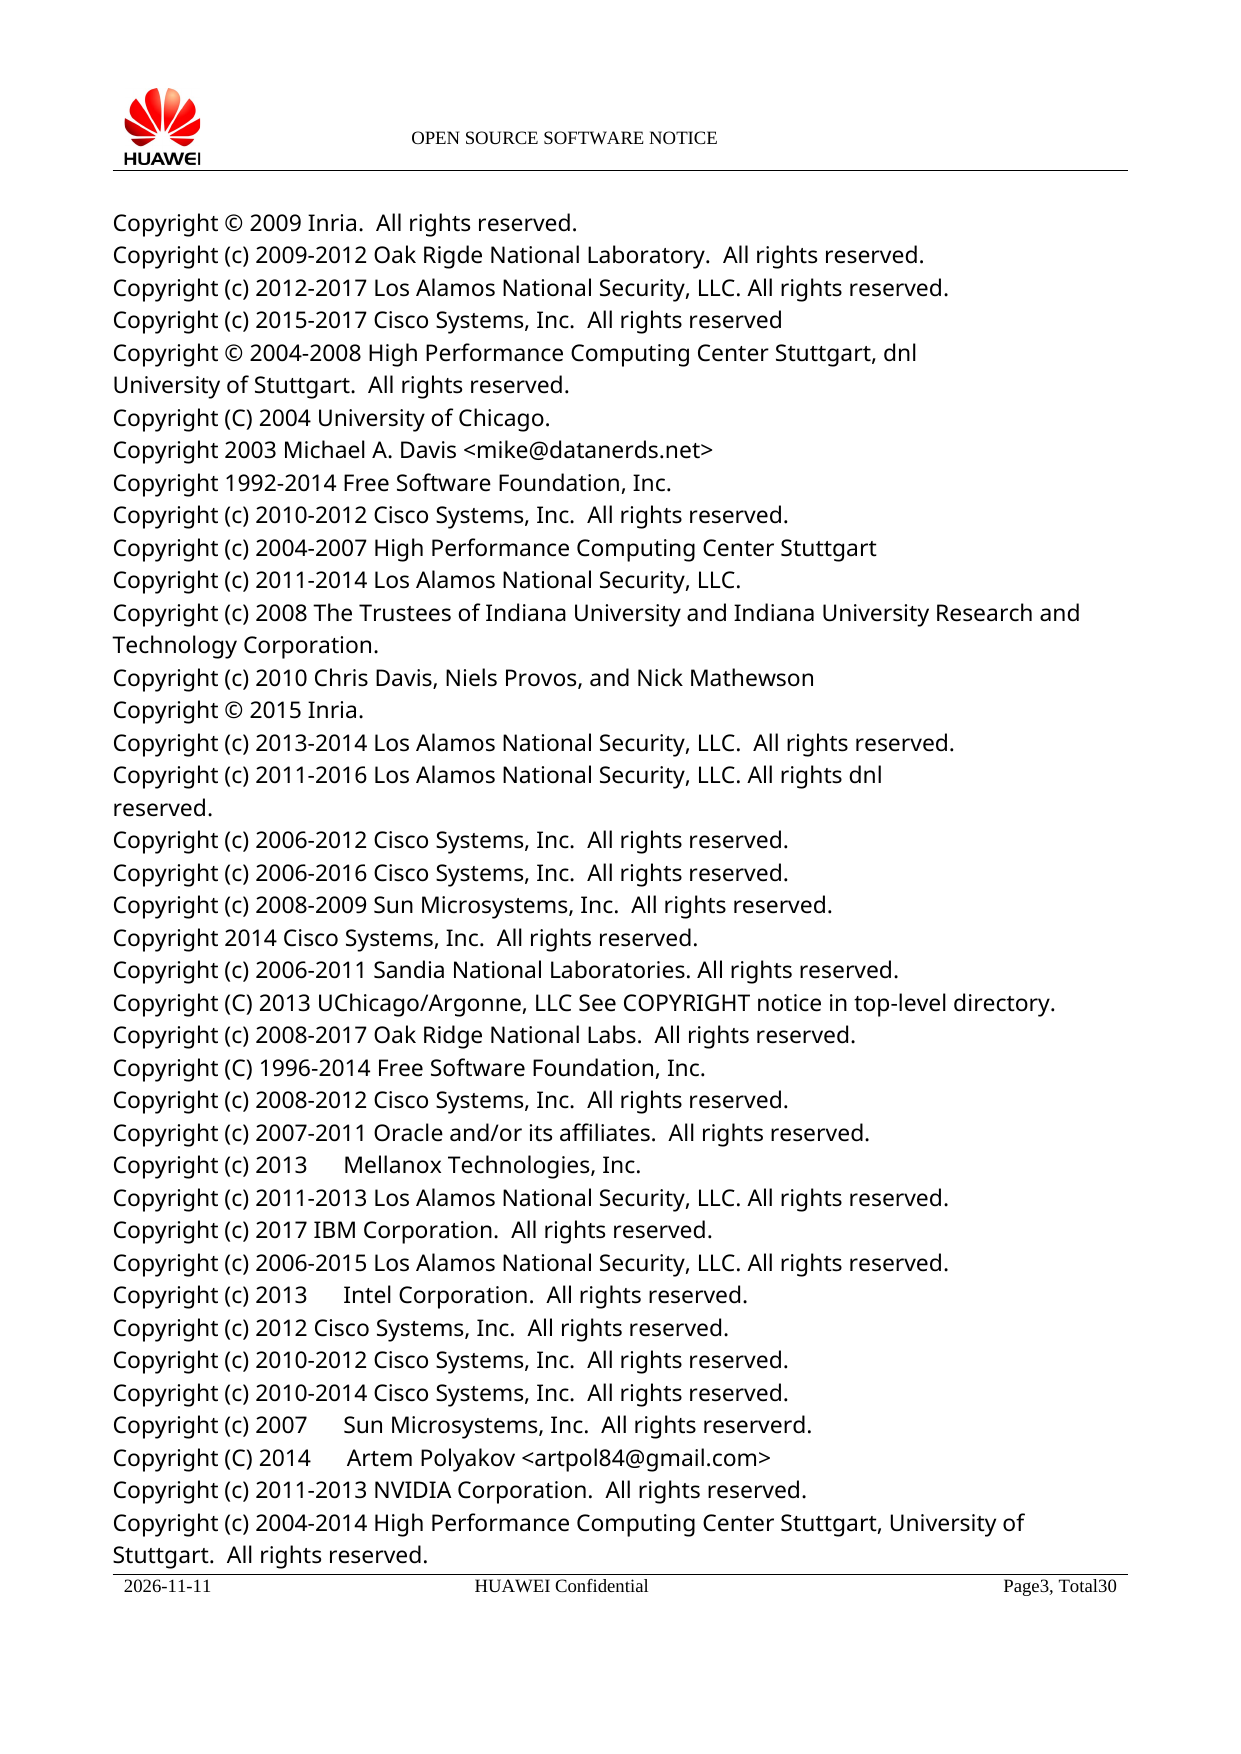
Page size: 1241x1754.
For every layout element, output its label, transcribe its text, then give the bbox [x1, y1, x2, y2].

picture [124, 88, 201, 165]
